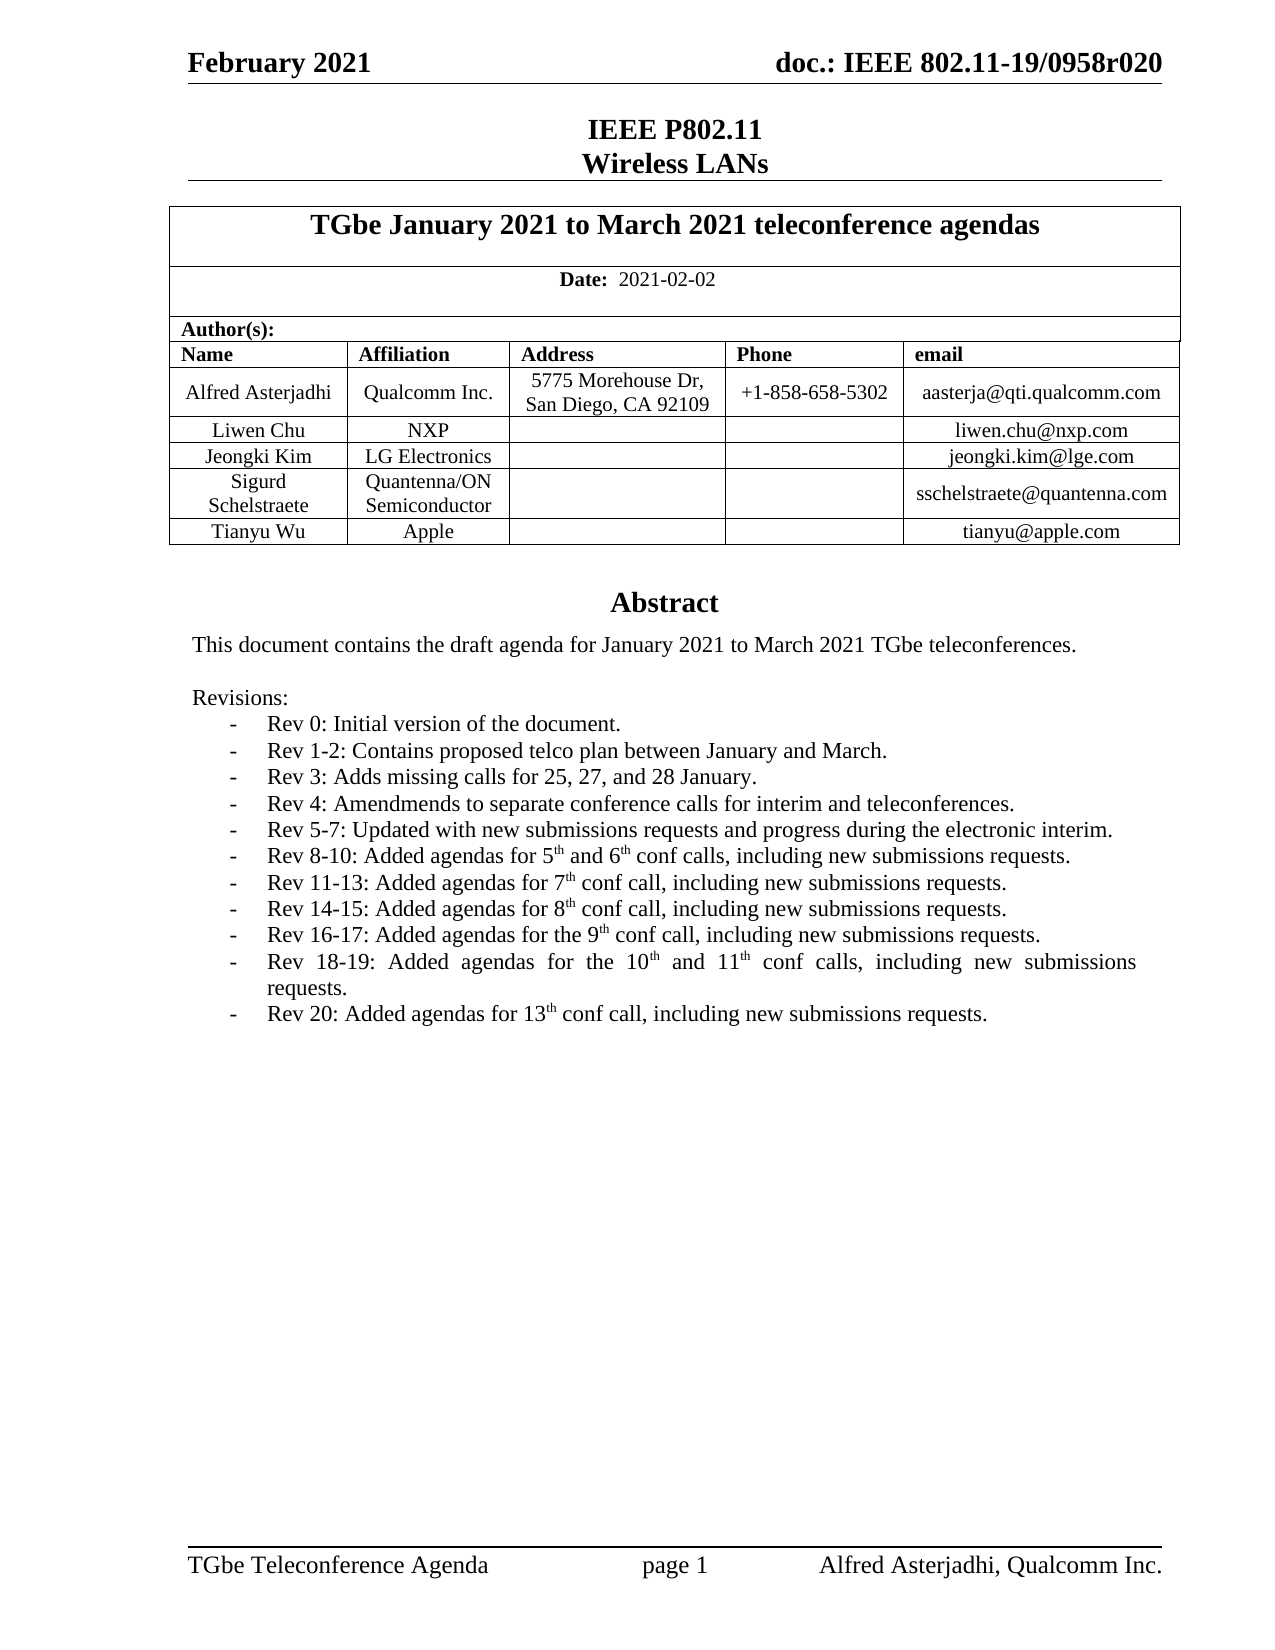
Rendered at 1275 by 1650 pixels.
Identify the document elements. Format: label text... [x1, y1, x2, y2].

table_cell Address [510, 342, 725, 367]
table_cell LG Electronics [348, 443, 509, 468]
table_cell Qualcomm Inc. [348, 368, 509, 416]
table_cell [726, 443, 903, 468]
table_cell Author(s): [170, 317, 1180, 341]
table_cell Apple [348, 519, 509, 543]
table_cell [726, 469, 903, 517]
table_cell Affiliation [348, 342, 509, 367]
table_cell aasterja@qti.qualcomm.com [904, 368, 1179, 416]
table_cell Jeongki Kim [170, 443, 347, 468]
text IEEE P802.11 Wireless LANs [187, 112, 1162, 181]
table_cell Name [170, 342, 347, 367]
table_cell liwen.chu@nxp.com [904, 417, 1179, 442]
table_cell sschelstraete@quantenna.com [904, 469, 1179, 517]
table_cell email [904, 342, 1179, 367]
table_cell Alfred Asterjadhi [170, 368, 347, 416]
table_cell Tianyu Wu [170, 519, 347, 543]
table_cell [510, 417, 725, 442]
table_cell [510, 443, 725, 468]
table_cell [726, 417, 903, 442]
table_cell Phone [726, 342, 903, 367]
table_cell Date: 2021-02-02 [170, 267, 1180, 316]
table_cell Liwen Chu [170, 417, 347, 442]
table_cell 5775 Morehouse Dr, San Diego, CA 92109 [510, 368, 725, 416]
table_cell +1-858-658-5302 [726, 368, 903, 416]
table_cell NXP [348, 417, 509, 442]
table_cell jeongki.kim@lge.com [904, 443, 1179, 468]
table_cell Sigurd Schelstraete [170, 469, 347, 517]
table_cell [510, 519, 725, 543]
table_cell Quantenna/ON Semiconductor [348, 469, 509, 517]
table_cell tianyu@apple.com [904, 519, 1179, 543]
table_cell [510, 469, 725, 517]
table_cell [726, 519, 903, 543]
table_header TGbe January 2021 to March 2021 teleconference agendas [170, 207, 1180, 266]
